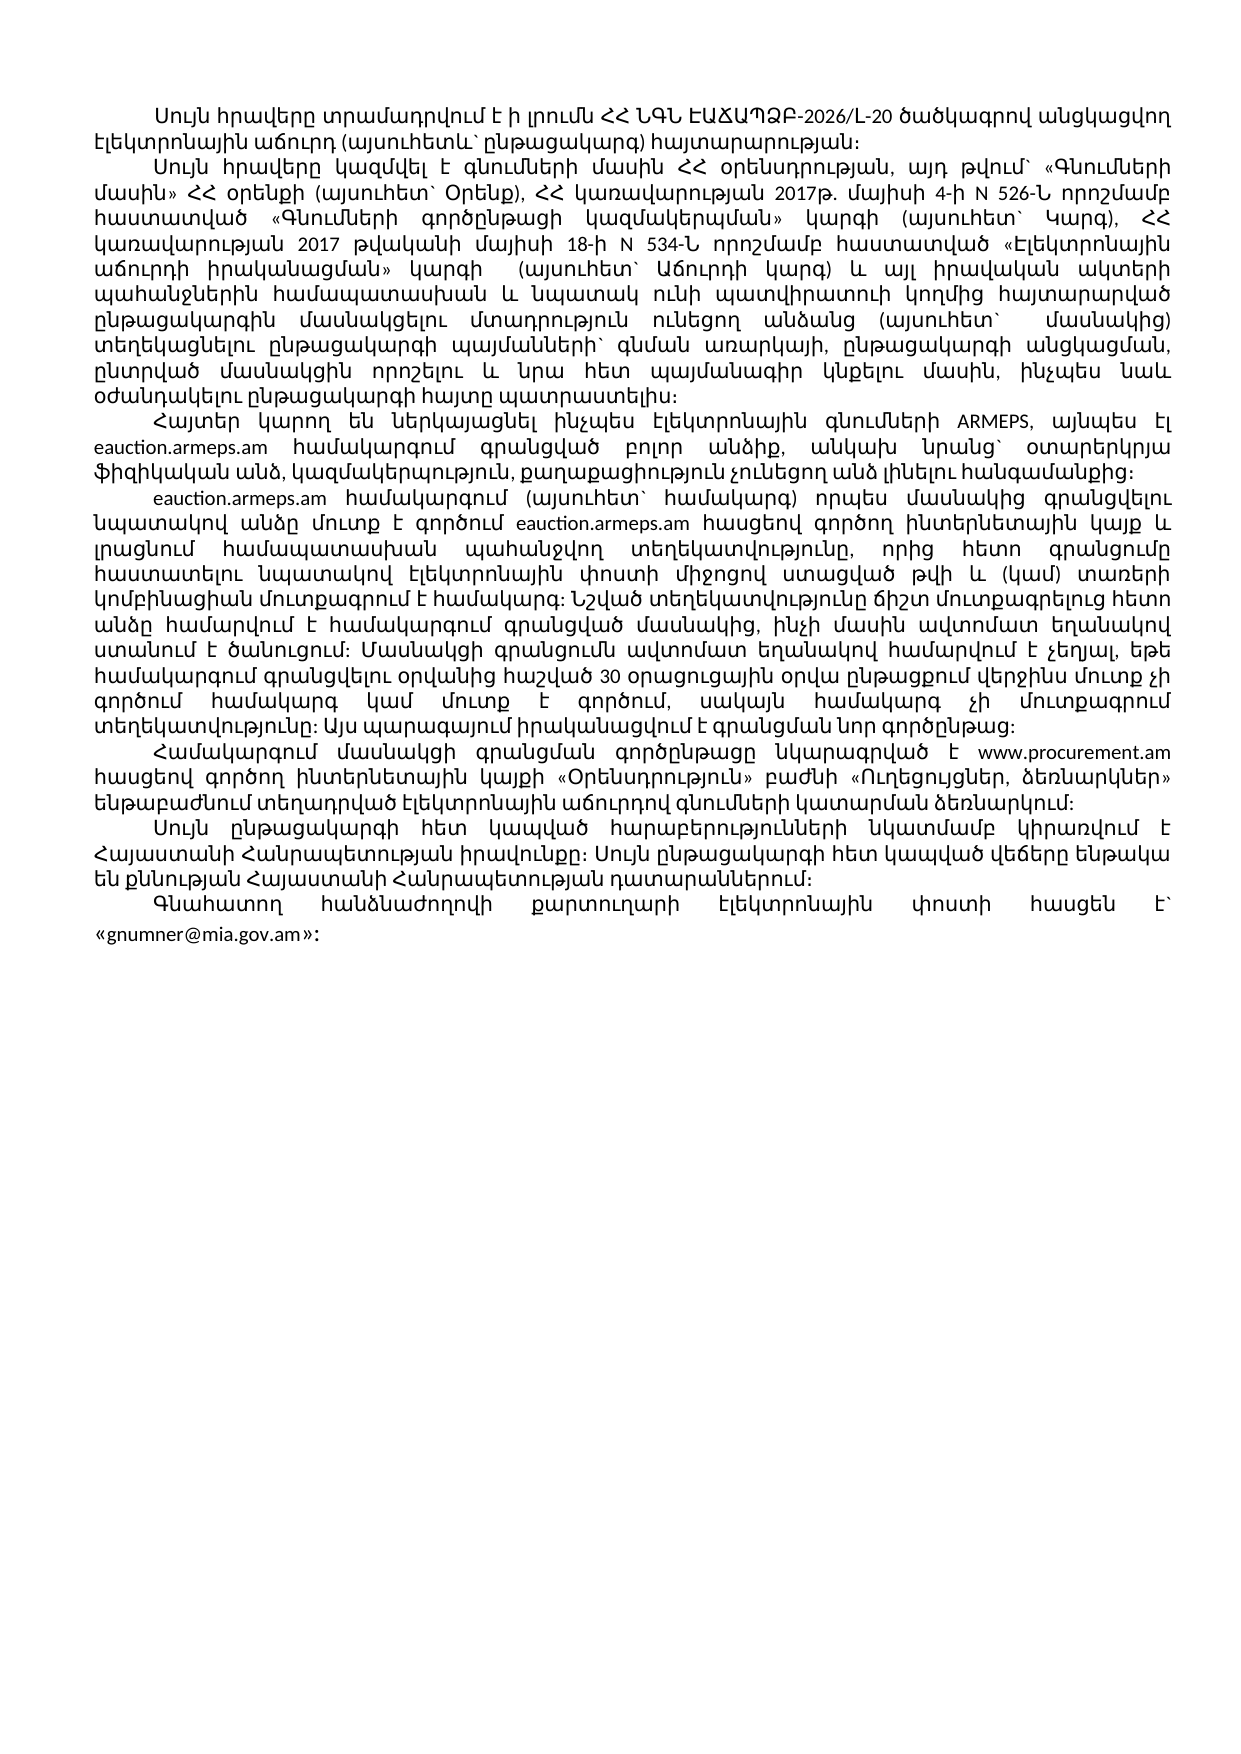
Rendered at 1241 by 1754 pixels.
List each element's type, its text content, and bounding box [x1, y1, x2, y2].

text Համակարգում մասնակցի գրանցման գործընթացը նկարագրված է www.procurement.am հասցեով գործող ինտերնետային կայքի «Օրենսդրություն» բաժնի «Ուղեցույցներ, ձեռնարկներ» ենթաբաժնում տեղադրված էլեկտրոնային աճուրդով գնումների կատարման ձեռնարկում: [94, 739, 1171, 815]
text Սույն ընթացակարգի հետ կապված հարաբերությունների նկատմամբ կիրառվում է Հայաստանի Հանրապետության իրավունքը։ Սույն ընթացակարգի հետ կապված վեճերը ենթակա են քննության Հայաստանի Հանրապետության դատարաններում։ [94, 815, 1171, 892]
text Սույն հրավերը կազմվել է գնումների մասին ՀՀ օրենսդրության, այդ թվում` «Գնումների մասին» ՀՀ օրենքի (այսուհետ` Օրենք), ՀՀ կառավարության 2017թ. մայիսի 4-ի N 526-Ն որոշմամբ հաստատված «Գնումների գործընթացի կազմակերպման» կարգի (այսուհետ` Կարգ), ՀՀ կառավարության 2017 թվականի մայիսի 18-ի N 534-Ն որոշմամբ հաստատված «Էլեկտրոնային աճուրդի իրականացման» կարգի (այսուհետ` Աճուրդի կարգ) և այլ իրավական ակտերի պահանջներին համապատասխան և նպատակ ունի պատվիրատուի կողմից հայտարարված ընթացակարգին մասնակցելու մտադրություն ունեցող անձանց (այսուհետ` մասնակից) տեղեկացնելու ընթացակարգի պայմանների` գնման առարկայի, ընթացակարգի անցկացման, ընտրված մասնակցին որոշելու և նրա հետ պայմանագիր կնքելու մասին, ինչպես նաև օժանդակելու ընթացակարգի հայտը պատրաստելիս։ [94, 154, 1171, 409]
text Սույն հրավերը տրամադրվում է ի լրումն ՀՀ ՆԳՆ ԷԱՃԱՊՁԲ-2026/Լ-20 ծածկագրով անցկացվող էլեկտրոնային աճուրդ (այսուհետև` ընթացակարգ) հայտարարության։ [94, 104, 1171, 154]
text eauction.armeps.am համակարգում (այսուհետ` համակարգ) որպես մասնակից գրանցվելու նպատակով անձը մուտք է գործում eauction.armeps.am հասցեով գործող ինտերնետային կայք և լրացնում համապատասխան պահանջվող տեղեկատվությունը, որից հետո գրանցումը հաստատելու նպատակով էլեկտրոնային փոստի միջոցով ստացված թվի և (կամ) տառերի կոմբինացիան մուտքագրում է համակարգ: Նշված տեղեկատվությունը ճիշտ մուտքագրելուց հետո անձը համարվում է համակարգում գրանցված մասնակից, ինչի մասին ավտոմատ եղանակով ստանում է ծանուցում: Մասնակցի գրանցումն ավտոմատ եղանակով համարվում է չեղյալ, եթե համակարգում գրանցվելու օրվանից հաշված 30 օրացուցային օրվա ընթացքում վերջինս մուտք չի գործում համակարգ կամ մուտք է գործում, սակայն համակարգ չի մուտքագրում տեղեկատվությունը: Այս պարագայում իրականացվում է գրանցման նոր գործընթաց: [94, 485, 1171, 739]
text Գնահատող հանձնաժողովի քարտուղարի էլեկտրոնային փոստի հասցեն է` «gnumner@mia.gov.am»: [94, 892, 1171, 948]
text Հայտեր կարող են ներկայացնել ինչպես էլեկտրոնային գնումների ARMEPS, այնպես էլ eauction.armeps.am համակարգում գրանցված բոլոր անձիք, անկախ նրանց` օտարերկրյա ֆիզիկական անձ, կազմակերպություն, քաղաքացիություն չունեցող անձ լինելու հանգամանքից։ [94, 409, 1171, 485]
